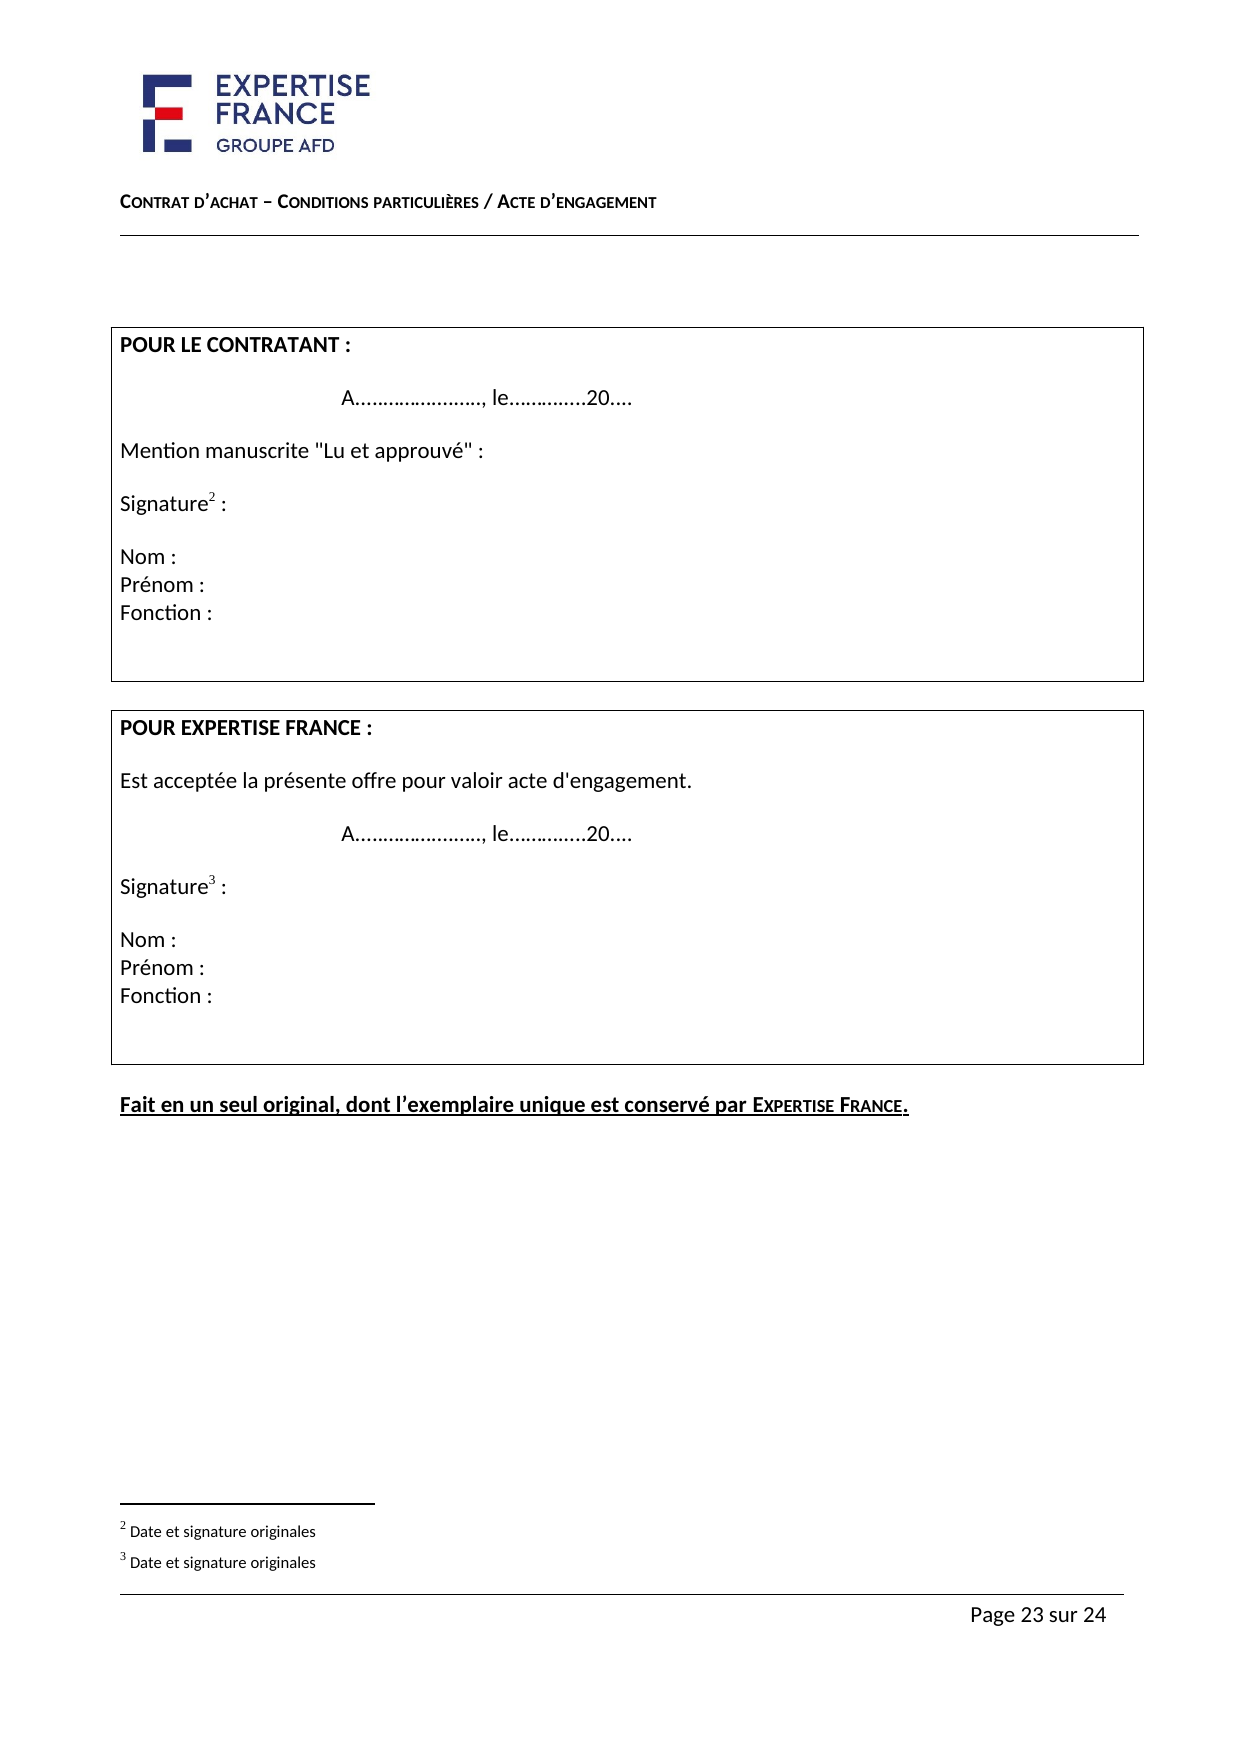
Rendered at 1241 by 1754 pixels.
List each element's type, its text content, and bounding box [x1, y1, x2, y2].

text Est acceptée la présente offre pour valoir acte d'engagement. [112, 763, 1143, 794]
text Fonction : [120, 981, 1135, 1009]
text Nom : Prénom : [112, 922, 1143, 981]
text A.....………....….., le...…….....20.... [112, 816, 1143, 847]
text Mention manuscrite "Lu et approuvé" : [112, 433, 1143, 464]
text A.....………....….., le...…….....20.... [112, 379, 1143, 411]
text Signature : [112, 486, 1143, 517]
text Fonction : [120, 598, 1135, 626]
text Nom : Prénom : [112, 539, 1143, 598]
picture [120, 41, 397, 183]
text Signature : [112, 869, 1143, 900]
text POUR LE CONTRATANT : [112, 328, 1143, 358]
text POUR EXPERTISE FRANCE : [112, 711, 1143, 741]
text Fait en un seul original, dont l’exemplaire unique est conservé par Expertise France. [120, 1090, 1135, 1118]
